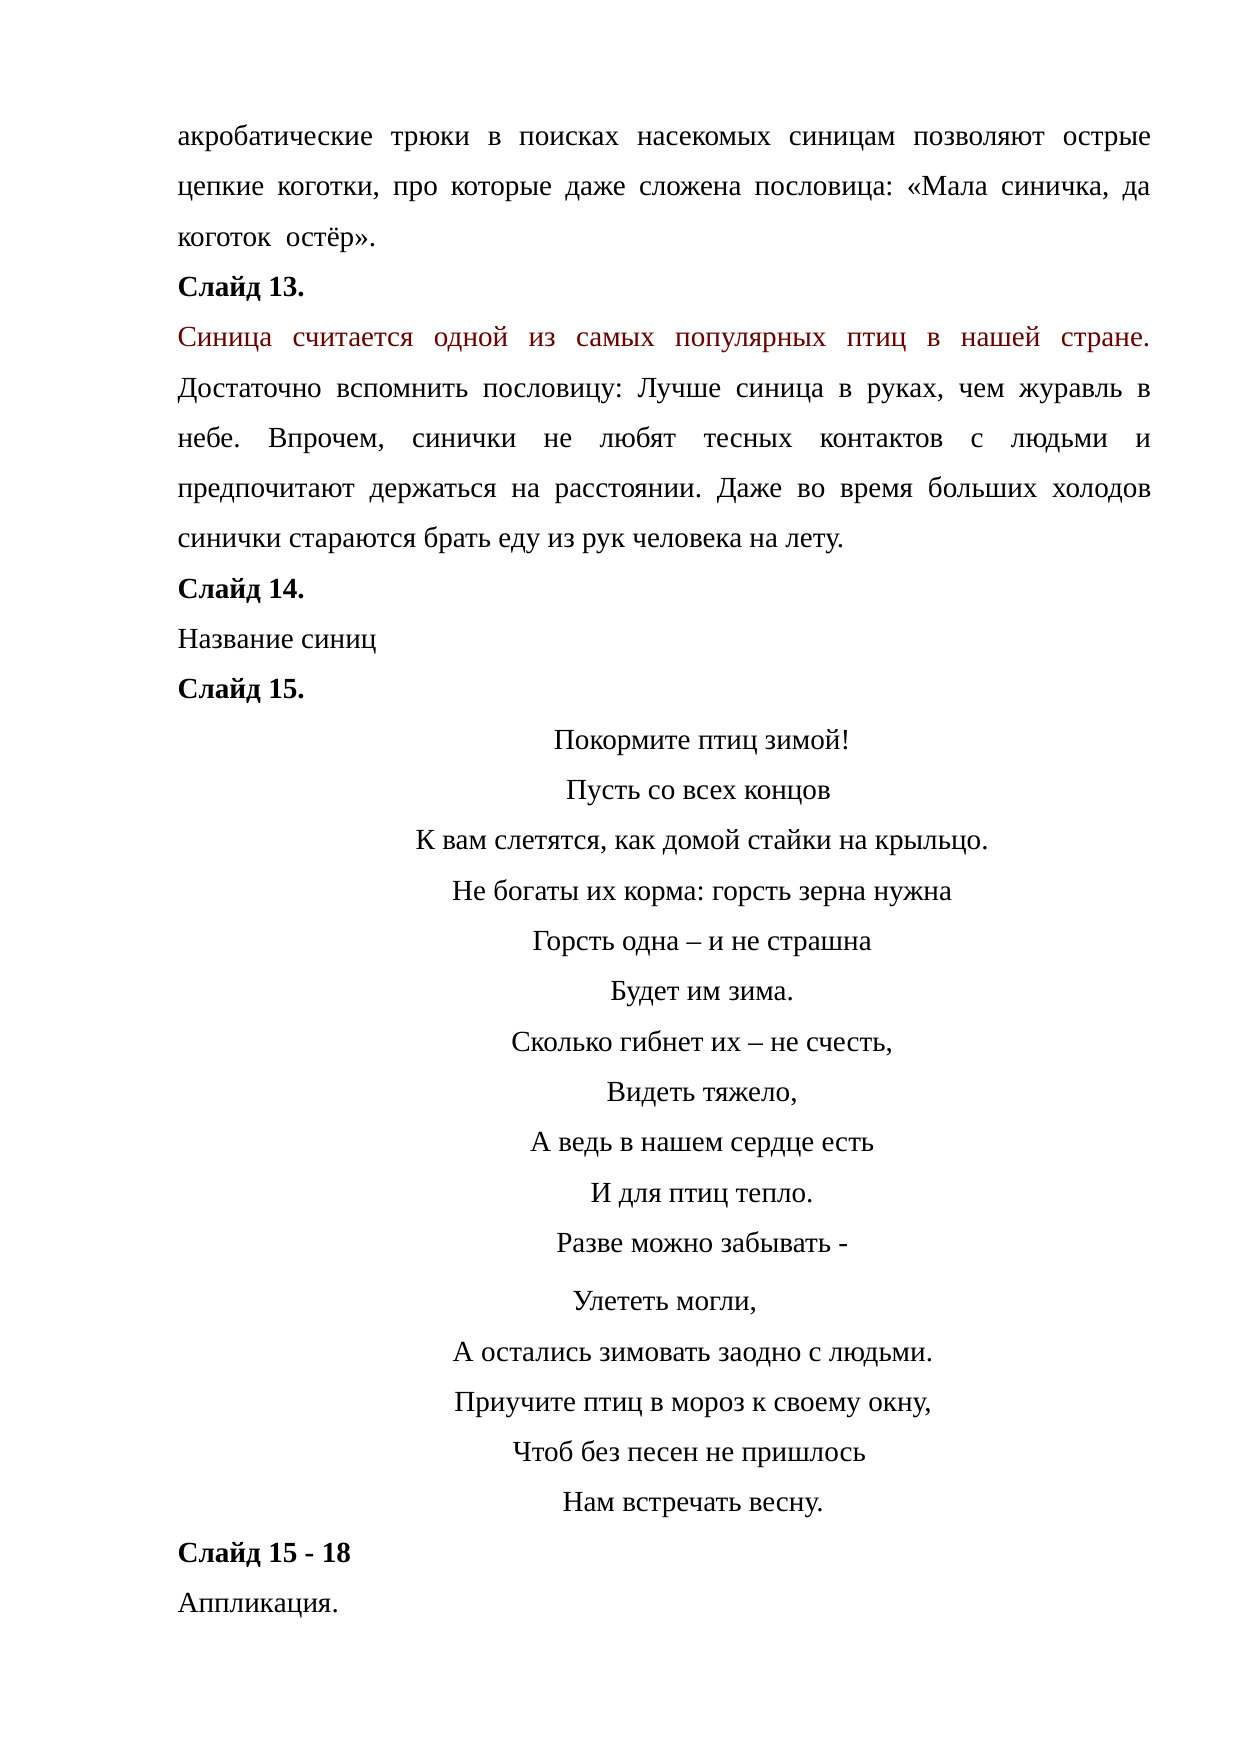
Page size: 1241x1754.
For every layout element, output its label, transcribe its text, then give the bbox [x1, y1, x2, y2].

text Слайд 13. [177, 269, 1152, 303]
text Слайд 15. [177, 672, 1152, 705]
text Аппликация. [177, 1585, 1152, 1619]
text Синица считается одной из самых популярных птиц в нашей стране. Достаточно вспомнить пословицу: Лучше синица в руках, чем журавль в небе. Впрочем, синички не любят тесных контактов с людьми и предпочитают держаться на расстоянии. Даже во время больших холодов синички стараются брать еду из рук человека на лету. [177, 319, 1152, 554]
text Улететь могли, А остались зимовать заодно с людьми. Приучите птиц в мороз к своему окну, Чтоб без песен не пришлось Нам встречать весну. [177, 1283, 1152, 1518]
text Слайд 14. [177, 571, 1152, 604]
text Название синиц [177, 621, 1152, 655]
list Покормите птиц зимой! Пусть со всех концов К вам слетятся, как домой стайки на крыльцо. Не богаты их корма: горсть зерна нужна Горсть одна – и не страшна Будет им зима. Сколько гибнет их – не счесть, Видеть тяжело, А ведь в нашем сердце есть И для птиц тепло. Разве можно забывать - [252, 722, 1152, 1258]
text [177, 118, 1152, 252]
text Слайд 15 - 18 [177, 1535, 1152, 1568]
